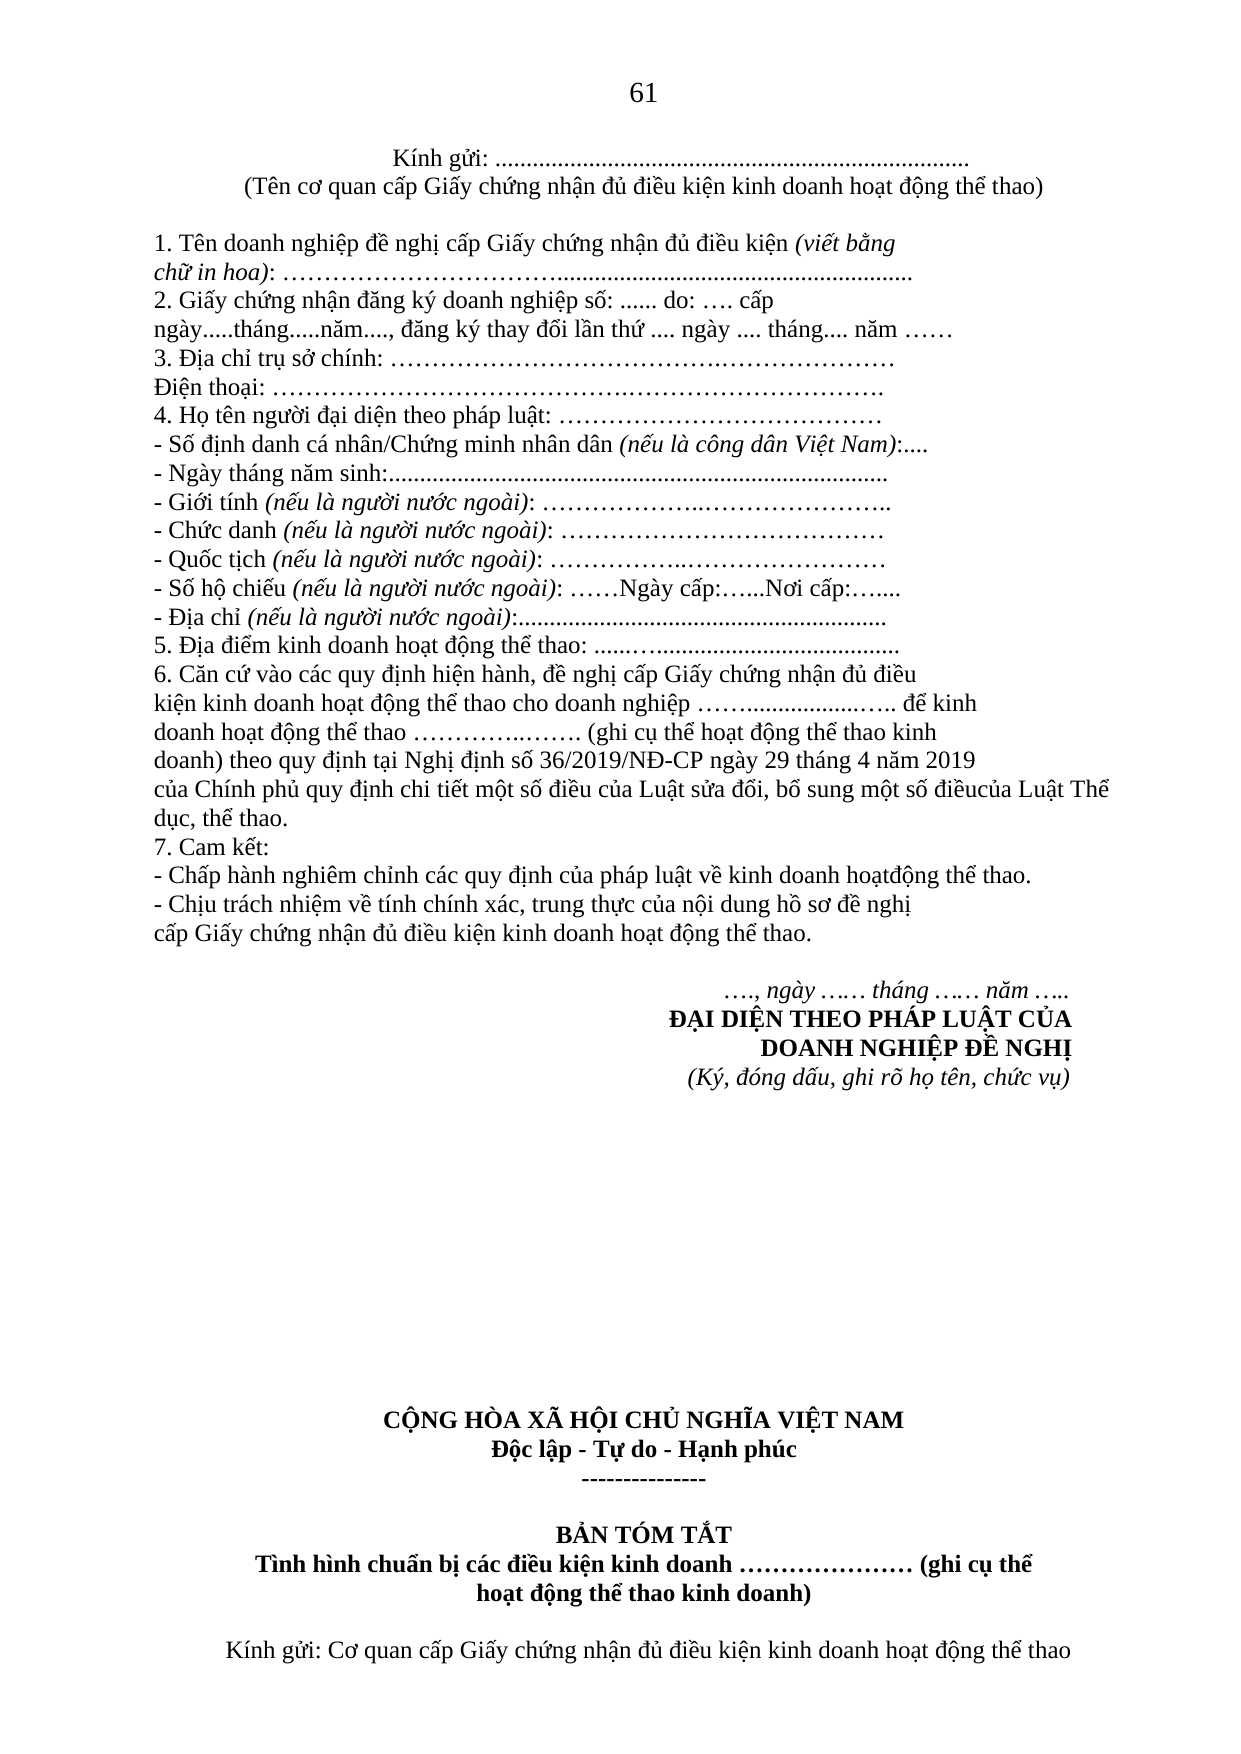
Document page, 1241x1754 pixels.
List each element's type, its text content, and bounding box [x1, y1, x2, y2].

text Kính gửi: ............................................................................ (Tên cơ quan cấp Giấy chứng nhận đủ điều kiện kinh doanh hoạt động thể thao) [153, 143, 1134, 228]
table_header …., ngày …… tháng …… năm ….. ĐẠI DIỆN THEO PHÁP LUẬT CỦA DOANH NGHIỆP ĐỀ NGHỊ (Ký, đóng dấu, ghi rõ họ tên, chức vụ) [154, 976, 1083, 1091]
text 1. Tên doanh nghiệp đề nghị cấp Giấy chứng nhận đủ điều kiện (viết bằng chữ in hoa): ……………………………......................................................... 2. Giấy chứng nhận đăng ký doanh nghiệp số: ...... do: …. cấp ngày.....tháng.....năm...., đăng ký thay đổi lần thứ .... ngày .... tháng.... năm …… 3. Địa chỉ trụ sở chính: ………………………………….………………… Điện thoại: …………………………………….…………………………. 4. Họ tên người đại diện theo pháp luật: ………………………………… - Số định danh cá nhân/Chứng minh nhân dân (nếu là công dân Việt Nam):.... - Ngày tháng năm sinh:................................................................................ - Giới tính (nếu là người nước ngoài): ………………..………………….. - Chức danh (nếu là người nước ngoài): ………………………………… - Quốc tịch (nếu là người nước ngoài): ……………..…………………… - Số hộ chiếu (nếu là người nước ngoài): ……Ngày cấp:…...Nơi cấp:….... - Địa chỉ (nếu là người nước ngoài):........................................................... 5. Địa điểm kinh doanh hoạt động thể thao: ......…....................................... 6. Căn cứ vào các quy định hiện hành, đề nghị cấp Giấy chứng nhận đủ điều kiện kinh doanh hoạt động thể thao cho doanh nghiệp ……..................….. để kinh doanh hoạt động thể thao …………..……. (ghi cụ thể hoạt động thể thao kinh doanh) theo quy định tại Nghị định số 36/2019/NĐ-CP ngày 29 tháng 4 năm 2019 của Chính phủ quy định chi tiết một số điều của Luật sửa đổi, bổ sung một số điềucủa Luật Thể dục, thể thao. [153, 228, 1134, 832]
text --------------- [153, 1463, 1134, 1492]
text 7. Cam kết: - Chấp hành nghiêm chỉnh các quy định của pháp luật về kinh doanh hoạtđộng thể thao. - Chịu trách nhiệm về tính chính xác, trung thực của nội dung hồ sơ đề nghị cấp Giấy chứng nhận đủ điều kiện kinh doanh hoạt động thể thao. [153, 832, 1134, 947]
text CỘNG HÒA XÃ HỘI CHỦ NGHĨA VIỆT NAM Độc lập - Tự do - Hạnh phúc [153, 1406, 1134, 1463]
text Kính gửi: Cơ quan cấp Giấy chứng nhận đủ điều kiện kinh doanh hoạt động thể thao [153, 1607, 1143, 1664]
text BẢN TÓM TẮT Tình hình chuẩn bị các điều kiện kinh doanh ………………… (ghi cụ thể hoạt động thể thao kinh doanh) [153, 1492, 1134, 1607]
